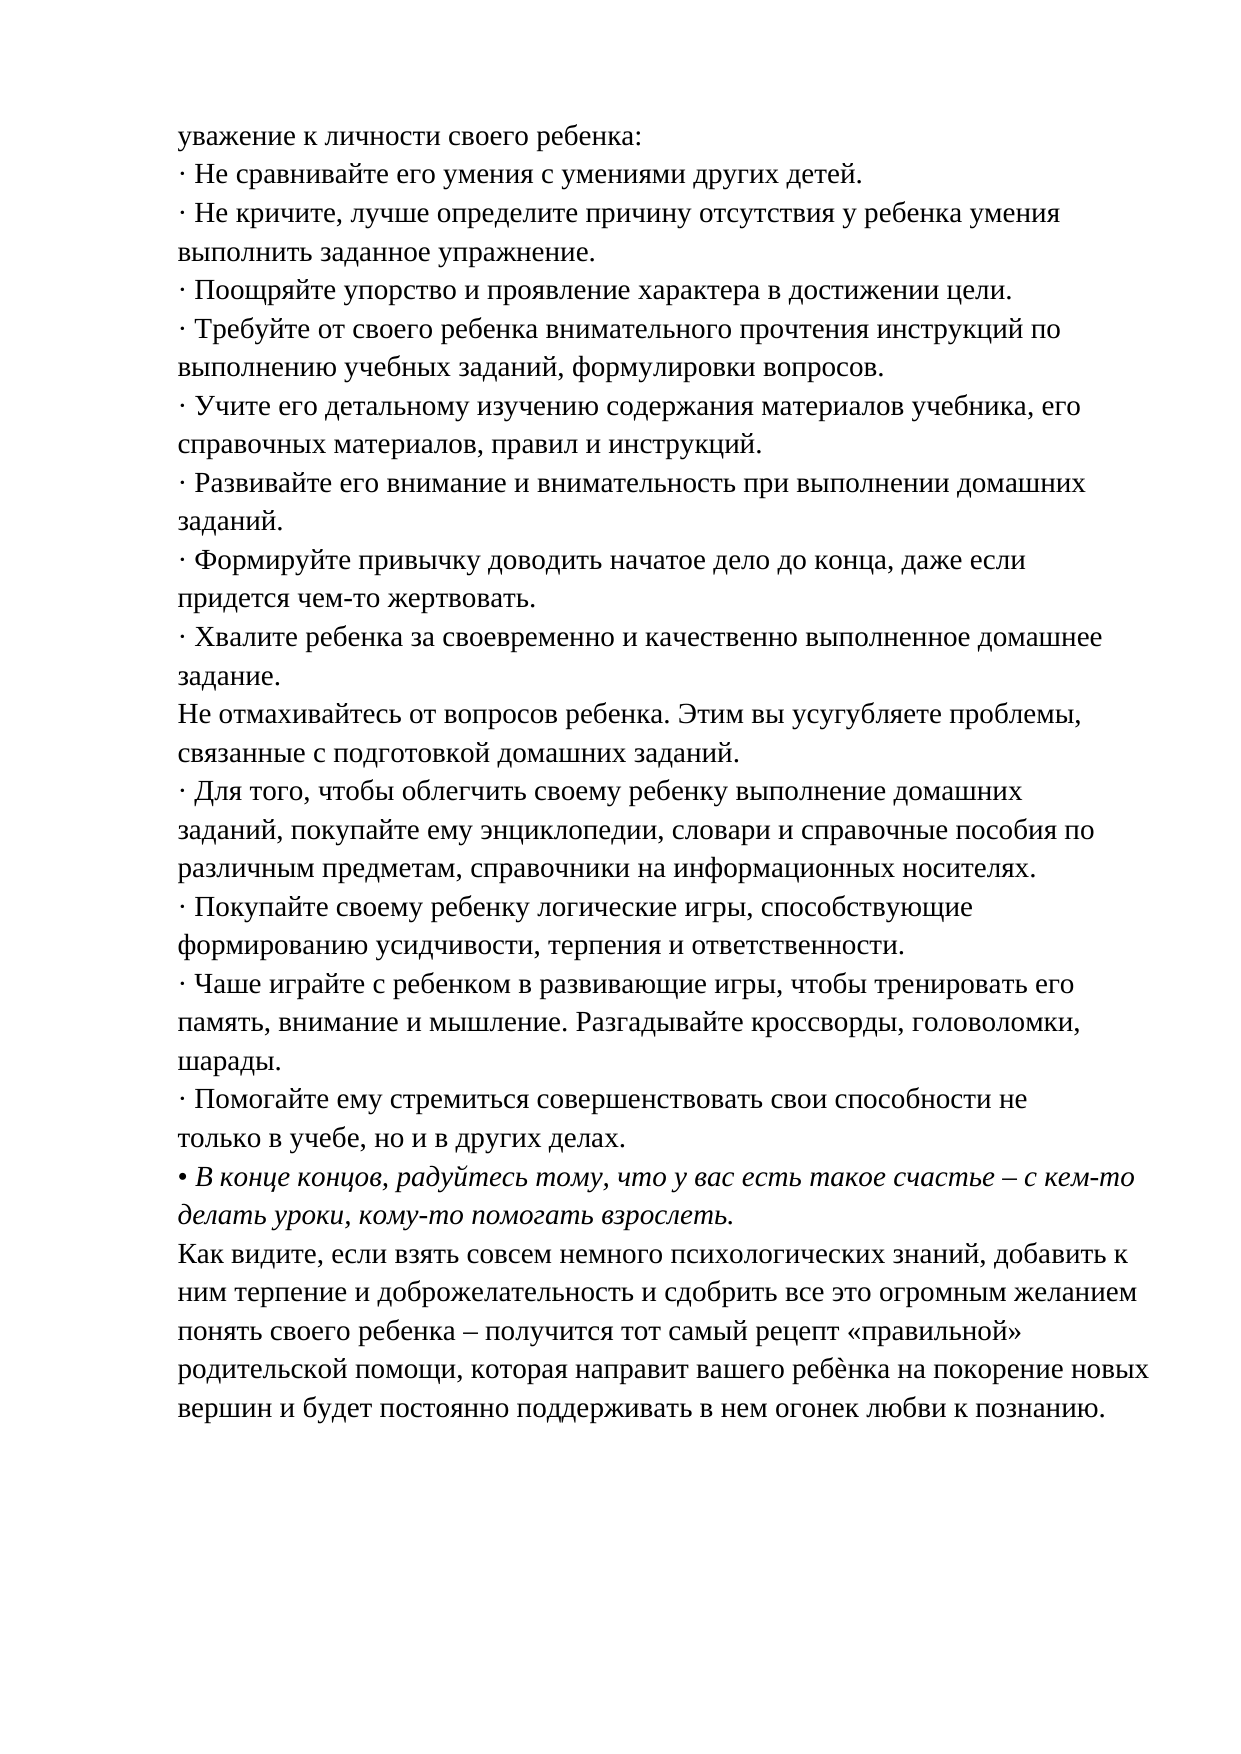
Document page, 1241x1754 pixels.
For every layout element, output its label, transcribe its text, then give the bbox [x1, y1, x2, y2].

text шарады. [177, 1043, 1152, 1077]
text • В конце концов, радуйтесь тому, что у вас есть такое счастье – с кем-то [177, 1159, 1152, 1192]
text придется чем-то жертвовать. [177, 581, 1152, 614]
text · Поощряйте упорство и проявление характера в достижении цели. [177, 272, 1152, 306]
text связанные с подготовкой домашних заданий. [177, 735, 1152, 768]
text заданий. [177, 503, 1152, 537]
text · Помогайте ему стремиться совершенствовать свои способности не [177, 1082, 1152, 1115]
text заданий, покупайте ему энциклопедии, словари и справочные пособия по [177, 812, 1152, 845]
text понять своего ребенка – получится тот самый рецепт «правильной» [177, 1313, 1152, 1346]
text Не отмахивайтесь от вопросов ребенка. Этим вы усугубляете проблемы, [177, 696, 1152, 730]
text только в учебе, но и в других делах. [177, 1120, 1152, 1154]
text формированию усидчивости, терпения и ответственности. [177, 927, 1152, 961]
text уважение к личности своего ребенка: [177, 118, 1152, 152]
text ним терпение и доброжелательность и сдобрить все это огромным желанием [177, 1274, 1152, 1308]
text · Учите его детальному изучению содержания материалов учебника, его [177, 388, 1152, 421]
text выполнению учебных заданий, формулировки вопросов. [177, 349, 1152, 383]
text · Развивайте его внимание и внимательность при выполнении домашних [177, 465, 1152, 498]
text задание. [177, 658, 1152, 691]
text · Формируйте привычку доводить начатое дело до конца, даже если [177, 542, 1152, 576]
text родительской помощи, которая направит вашего ребѐнка на покорение новых [177, 1351, 1152, 1385]
text вершин и будет постоянно поддерживать в нем огонек любви к познанию. [177, 1390, 1152, 1423]
text · Хвалите ребенка за своевременно и качественно выполненное домашнее [177, 619, 1152, 653]
text память, внимание и мышление. Разгадывайте кроссворды, головоломки, [177, 1004, 1152, 1038]
text справочных материалов, правил и инструкций. [177, 426, 1152, 460]
text Как видите, если взять совсем немного психологических знаний, добавить к [177, 1236, 1152, 1269]
text · Чаше играйте с ребенком в развивающие игры, чтобы тренировать его [177, 966, 1152, 999]
text выполнить заданное упражнение. [177, 234, 1152, 267]
text различным предметам, справочники на информационных носителях. [177, 850, 1152, 884]
text · Покупайте своему ребенку логические игры, способствующие [177, 889, 1152, 922]
text · Не кричите, лучше определите причину отсутствия у ребенка умения [177, 195, 1152, 229]
text · Не сравнивайте его умения с умениями других детей. [177, 157, 1152, 190]
text · Для того, чтобы облегчить своему ребенку выполнение домашних [177, 773, 1152, 807]
text делать уроки, кому-то помогать взрослеть. [177, 1197, 1152, 1231]
text · Требуйте от своего ребенка внимательного прочтения инструкций по [177, 311, 1152, 344]
